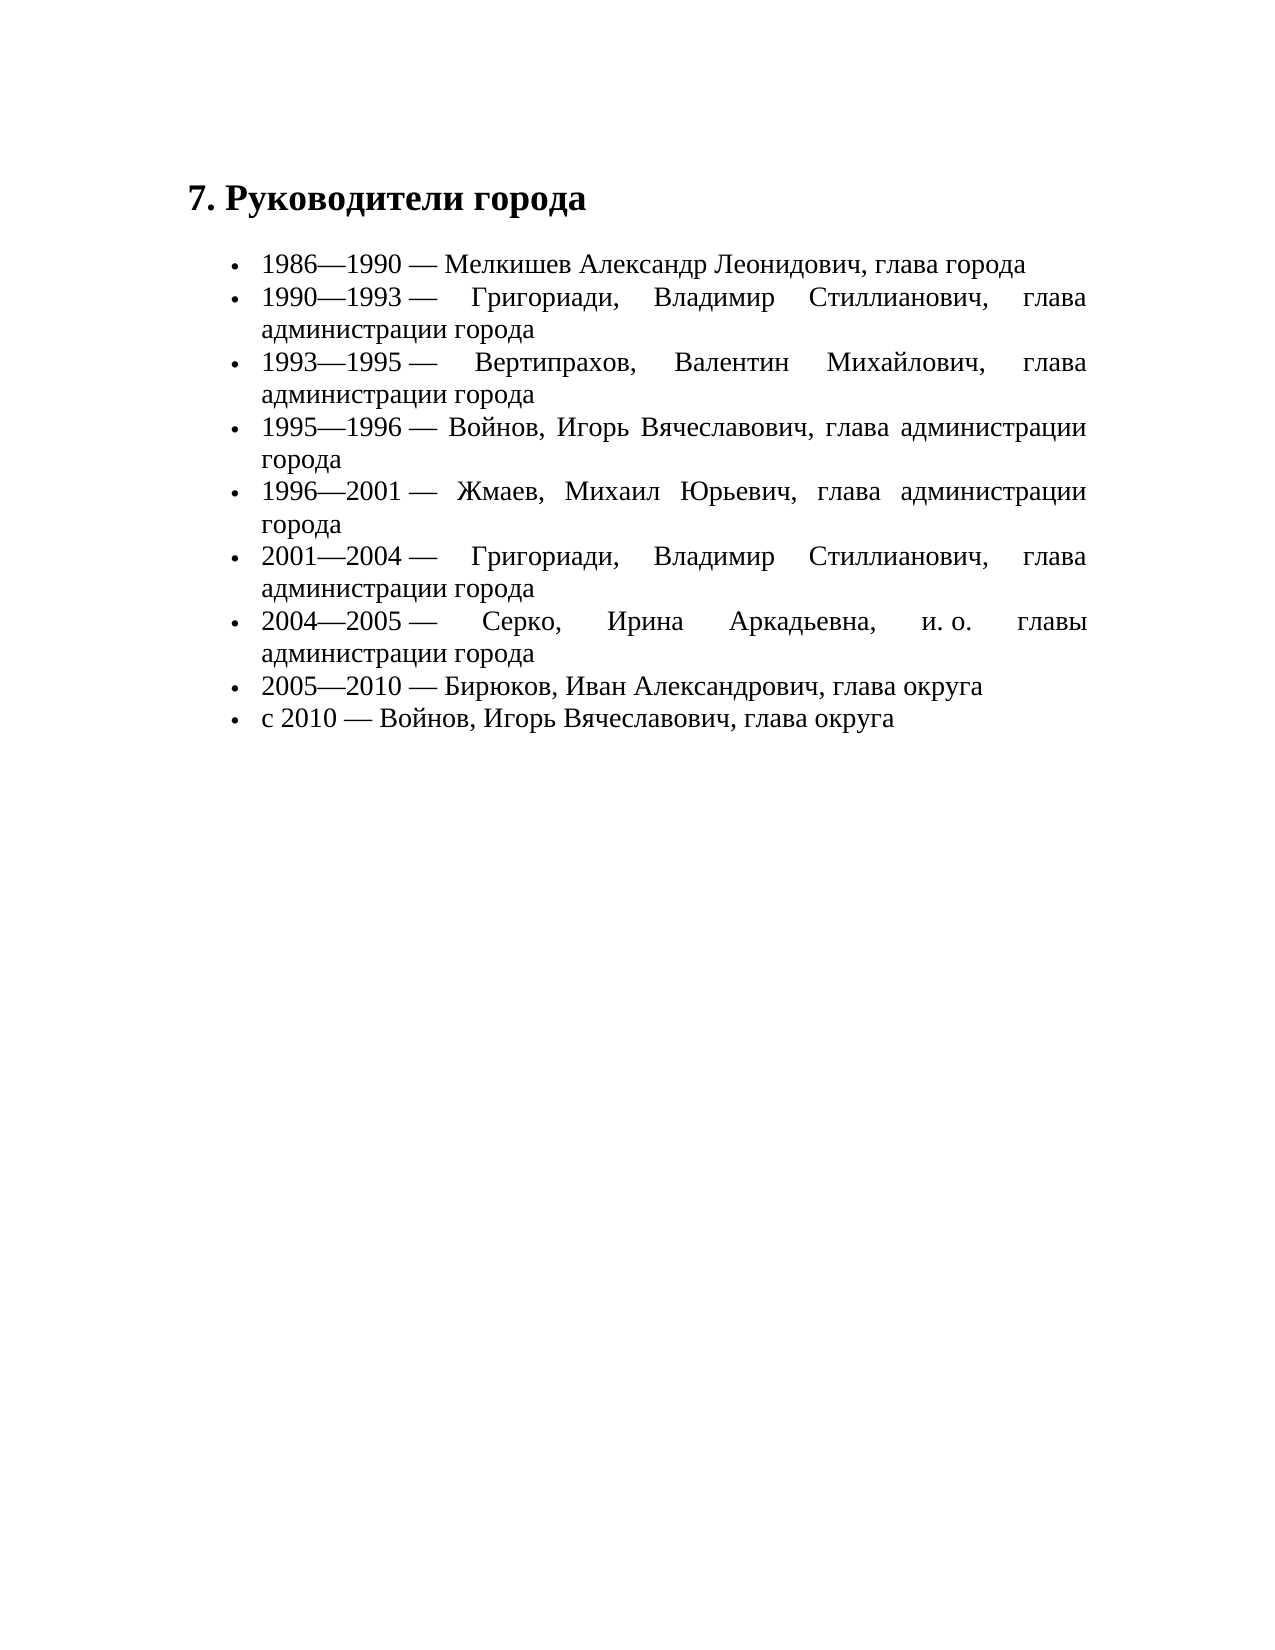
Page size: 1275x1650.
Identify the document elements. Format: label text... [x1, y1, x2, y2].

list с 2010 — Войнов, Игорь Вячеславович, глава округа [232, 701, 1087, 733]
list 1996—2001 — Жмаев, Михаил Юрьевич, глава администрации города [232, 474, 1087, 539]
list 2004—2005 — Серко, Ирина Аркадьевна, и. о. главы администрации города [232, 604, 1087, 669]
list 1993—1995 — Вертипрахов, Валентин Михайлович, глава администрации города [232, 345, 1087, 409]
list 2005—2010 — Бирюков, Иван Александрович, глава округа [232, 669, 1087, 701]
list 1990—1993 — Григориади, Владимир Стиллианович, глава администрации города [232, 280, 1087, 345]
list 2001—2004 — Григориади, Владимир Стиллианович, глава администрации города [232, 539, 1087, 604]
list 7. Руководители города [187, 175, 1087, 218]
list 1995—1996 — Войнов, Игорь Вячеславович, глава администрации города [232, 409, 1087, 474]
list 1986—1990 — Мелкишев Александр Леонидович, глава города [232, 248, 1087, 280]
